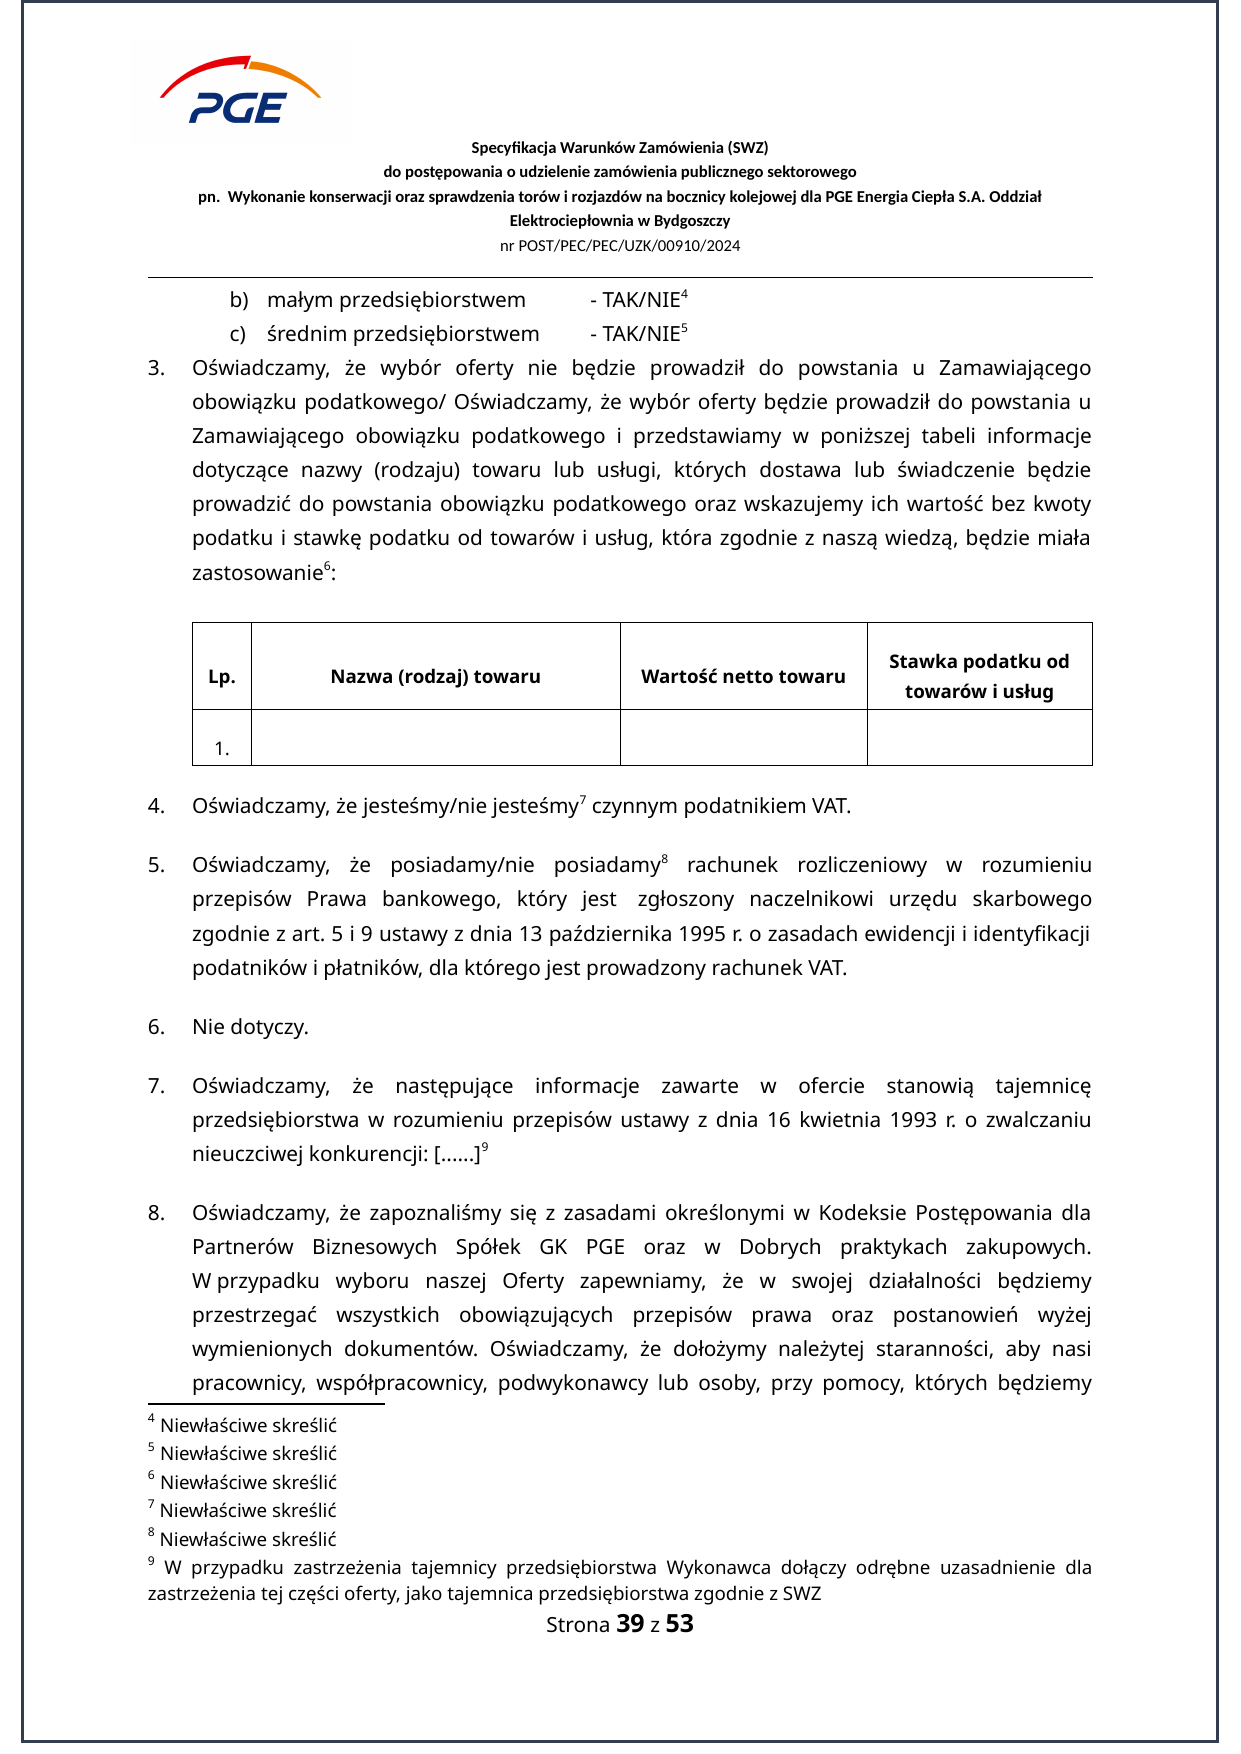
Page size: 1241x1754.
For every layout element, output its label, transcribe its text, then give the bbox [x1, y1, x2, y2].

list małym przedsiębiorstwem - TAK/NIE [229, 285, 1093, 313]
table_cell [621, 710, 867, 765]
list średnim przedsiębiorstwem - TAK/NIE [229, 319, 1093, 348]
table_header Lp. [193, 623, 251, 709]
table_cell [252, 710, 620, 765]
list Oświadczamy, że wybór oferty nie będzie prowadził do powstania u Zamawiającego obowiązku podatkowego/ Oświadczamy, że wybór oferty będzie prowadził do powstania u Zamawiającego obowiązku podatkowego i przedstawiamy w poniższej tabeli informacje dotyczące nazwy (rodzaju) towaru lub usługi, których dostawa lub świadczenie będzie prowadzić do powstania obowiązku podatkowego oraz wskazujemy ich wartość bez kwoty podatku i stawkę podatku od towarów i usług, która zgodnie z naszą wiedzą, będzie miała zastosowanie: [148, 353, 1093, 586]
table_header Nazwa (rodzaj) towaru [252, 623, 620, 709]
table_cell 1. [193, 710, 251, 765]
list Oświadczamy, że następujące informacje zawarte w ofercie stanowią tajemnicę przedsiębiorstwa w rozumieniu przepisów ustawy z dnia 16 kwietnia 1993 r. o zwalczaniu nieuczciwej konkurencji: [......] [148, 1071, 1093, 1167]
table_header Stawka podatku od towarów i usług [868, 623, 1092, 709]
list Oświadczamy, że posiadamy/nie posiadamy rachunek rozliczeniowy w rozumieniu przepisów Prawa bankowego, który jest zgłoszony naczelnikowi urzędu skarbowego zgodnie z art. 5 i 9 ustawy z dnia 13 października 1995 r. o zasadach ewidencji i identyfikacji podatników i płatników, dla którego jest prowadzony rachunek VAT. [148, 851, 1093, 981]
list Oświadczamy, że jesteśmy/nie jesteśmy czynnym podatnikiem VAT. [148, 791, 1093, 820]
list Nie dotyczy. [148, 1012, 1093, 1040]
picture [131, 39, 351, 145]
table_cell [868, 710, 1092, 765]
table_header Wartość netto towaru [621, 623, 867, 709]
